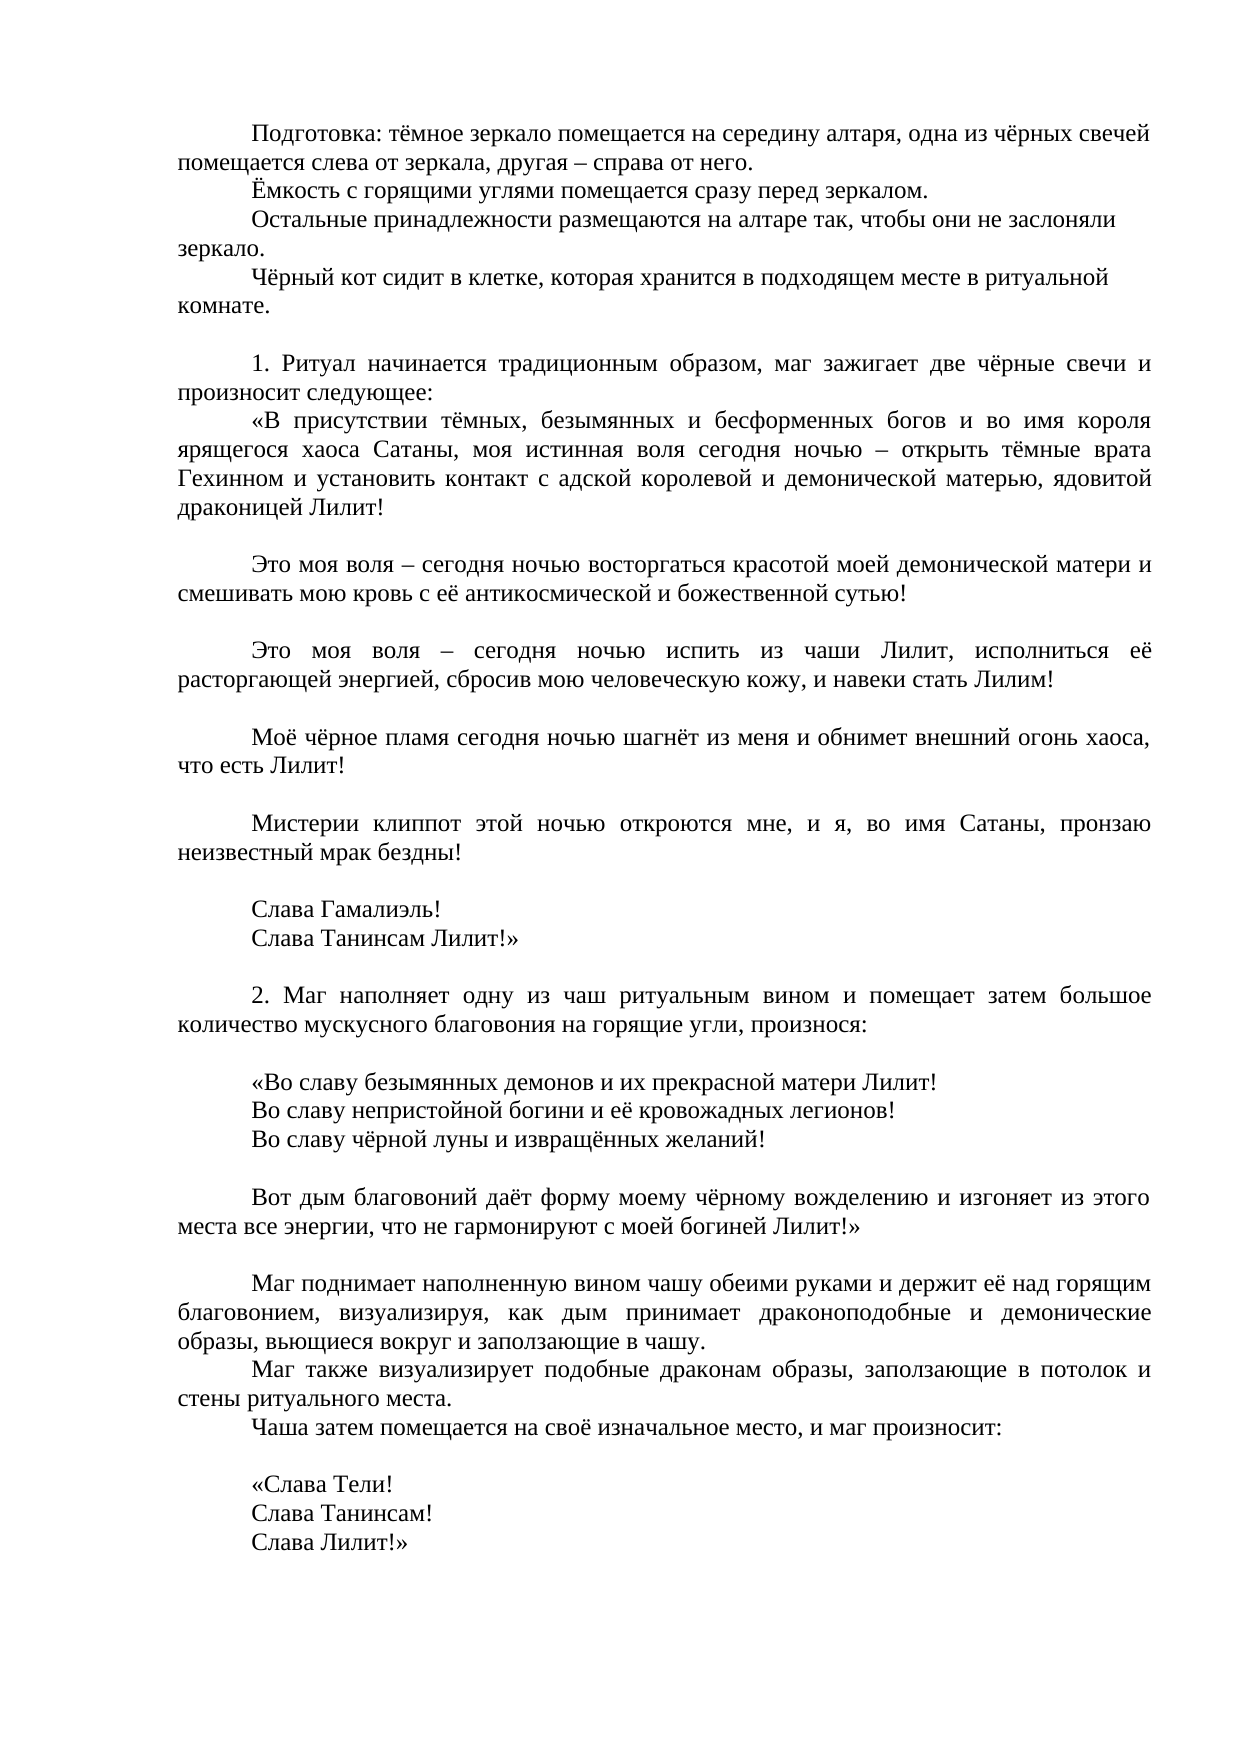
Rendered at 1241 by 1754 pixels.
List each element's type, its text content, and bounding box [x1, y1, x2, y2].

text Вот дым благовоний даёт форму моему чёрному вожделению и изгоняет из этого места все энергии, что не гармонируют с моей богиней Лилит!» [177, 1182, 1151, 1239]
text «Во славу безымянных демонов и их прекрасной матери Лилит! Во славу непристойной богини и её кровожадных легионов! [251, 1067, 941, 1124]
text Маг также визуализирует подобные драконам образы, заползающие в потолок и стены ритуального места. [177, 1354, 1152, 1412]
text Маг поднимает наполненную вином чашу обеими руками и держит её над горящим благовонием, визуализируя, как дым принимает драконоподобные и демонические образы, вьющиеся вокруг и заползающие в чашу. [177, 1268, 1152, 1354]
text Остальные принадлежности размещаются на алтаре так, чтобы они не заслоняли зеркало. [177, 204, 1163, 262]
text Это моя воля – сегодня ночью испить из чаши Лилит, исполниться её расторгающей энергией, сбросив мою человеческую кожу, и навеки стать Лилим! [177, 636, 1153, 693]
text «Слава Тели! Слава Танинсам! Слава Лилит!» [251, 1469, 436, 1556]
text Слава Гамалиэль! [251, 894, 1163, 923]
list Ритуал начинается традиционным образом, маг зажигает две чёрные свечи и произносит следующее: [177, 348, 1152, 406]
text «В присутствии тёмных, безымянных и бесформенных богов и во имя короля ярящегося хаоса Сатаны, моя истинная воля сегодня ночью – открыть тёмные врата Гехинном и установить контакт с адской королевой и демонической матерью, ядовитой драконицей Лилит! [177, 406, 1153, 521]
text Ёмкость с горящими углями помещается сразу перед зеркалом. [251, 176, 1163, 204]
text Во славу чёрной луны и извращённых желаний! [251, 1124, 1163, 1153]
text Подготовка: тёмное зеркало помещается на середину алтаря, одна из чёрных свечей помещается слева от зеркала, другая – справа от него. [177, 118, 1153, 176]
list Маг наполняет одну из чаш ритуальным вином и помещает затем большое количество мускусного благовония на горящие угли, произнося: [177, 981, 1152, 1038]
text Это моя воля – сегодня ночью восторгаться красотой моей демонической матери и смешивать мою кровь с её антикосмической и божественной сутью! [177, 549, 1153, 607]
text Мистерии клиппот этой ночью откроются мне, и я, во имя Сатаны, пронзаю неизвестный мрак бездны! [177, 808, 1152, 866]
text Чаша затем помещается на своё изначальное место, и маг произносит: [251, 1412, 1163, 1441]
text Чёрный кот сидит в клетке, которая хранится в подходящем месте в ритуальной комнате. [177, 262, 1163, 319]
text Моё чёрное пламя сегодня ночью шагнёт из меня и обнимет внешний огонь хаоса, что есть Лилит! [177, 722, 1152, 779]
text Слава Танинсам Лилит!» [251, 923, 1163, 952]
